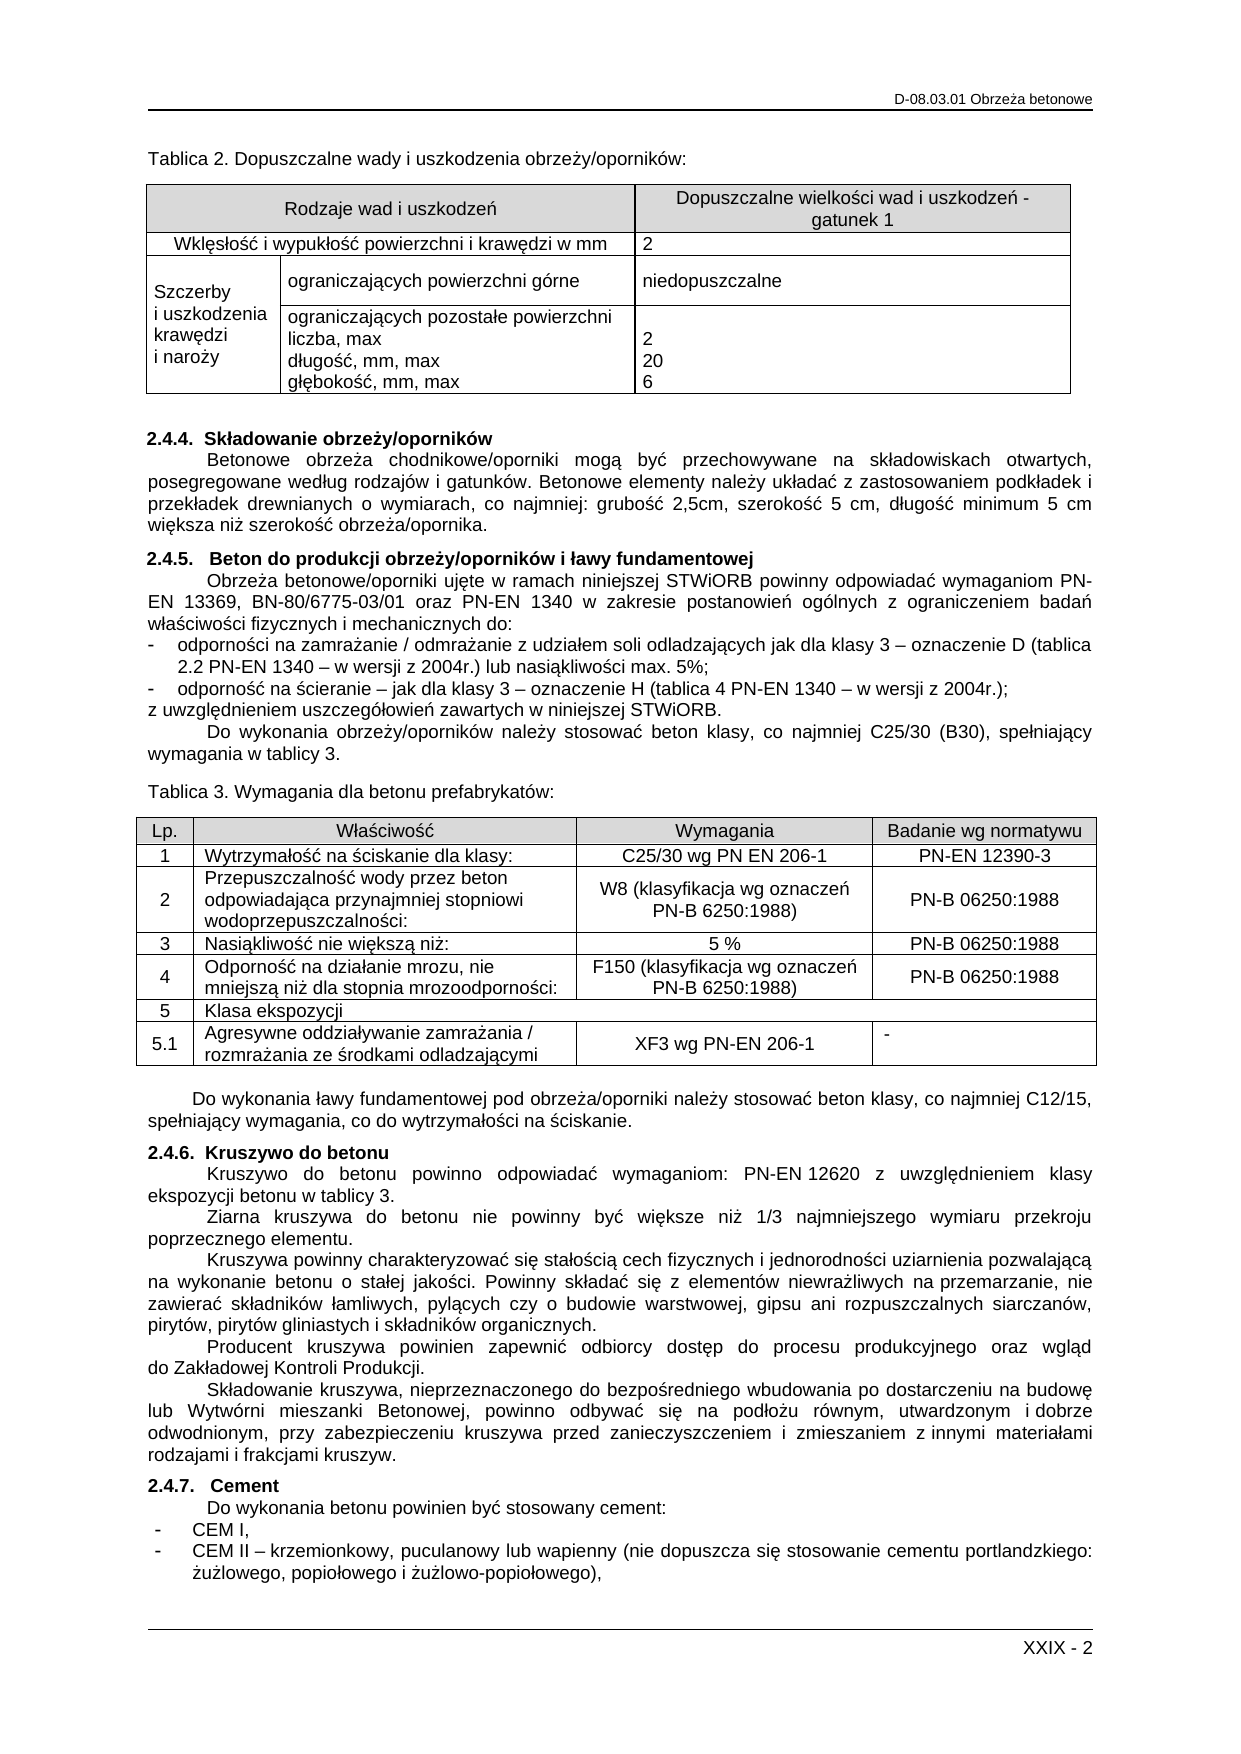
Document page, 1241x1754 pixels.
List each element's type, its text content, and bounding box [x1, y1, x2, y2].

text CEM II – krzemionkowy, puculanowy lub wapienny (nie dopuszcza się stosowanie cementu portlandzkiego: żużlowego, popiołowego i żużlowo-popiołowego), [154, 1540, 1093, 1583]
text Składowanie obrzeży/oporników [146, 428, 1093, 449]
text Betonowe obrzeża chodnikowe/oporniki mogą być przechowywane na składowiskach otwartych, posegregowane według rodzajów i gatunków. Betonowe elementy należy układać z zastosowaniem podkładek i przekładek drewnianych o wymiarach, co najmniej: grubość 2,5cm, szerokość 5 cm, długość minimum 5 cm większa niż szerokość obrzeża/opornika. [148, 449, 1093, 536]
table_header Właściwość [194, 818, 576, 843]
text Składowanie kruszywa, nieprzeznaczonego do bezpośredniego wbudowania po dostarczeniu na budowę lub Wytwórni mieszanki Betonowej, powinno odbywać się na podłożu równym, utwardzonym i dobrze odwodnionym, przy zabezpieczeniu kruszywa przed zanieczyszczeniem i zmieszaniem z innymi materiałami rodzajami i frakcjami kruszyw. [148, 1379, 1093, 1465]
table_cell 4 [137, 955, 193, 998]
text Tablica 3. Wymagania dla betonu prefabrykatów: [148, 781, 1093, 802]
text Cement [148, 1475, 1093, 1497]
text Kruszywo do betonu [148, 1141, 1093, 1163]
text Do wykonania ławy fundamentowej pod obrzeża/oporniki należy stosować beton klasy, co najmniej C12/15, spełniający wymagania, co do wytrzymałości na ściskanie. [148, 1088, 1093, 1131]
text Kruszywo do betonu powinno odpowiadać wymaganiom: PN-EN 12620 z uwzględnieniem klasy ekspozycji betonu w tablicy 3. [148, 1163, 1093, 1206]
table_header Badanie wg normatywu [873, 818, 1096, 843]
table_cell C25/30 wg PN EN 206-1 [577, 845, 872, 866]
text Obrzeża betonowe/oporniki ujęte w ramach niniejszej STWiORB powinny odpowiadać wymaganiom PN-EN 13369, BN-80/6775-03/01 oraz PN-EN 1340 w zakresie postanowień ogólnych z ograniczeniem badań właściwości fizycznych i mechanicznych do: [148, 569, 1093, 634]
table_cell 1 [137, 845, 193, 866]
text Do wykonania betonu powinien być stosowany cement: [148, 1497, 1093, 1518]
table_cell 2 [137, 867, 193, 932]
table_cell PN-B 06250:1988 [873, 933, 1096, 954]
table_cell 2 [636, 233, 1070, 255]
text CEM I, [154, 1518, 1093, 1540]
table_header Lp. [137, 818, 193, 843]
table_cell XF3 wg PN-EN 206-1 [577, 1022, 872, 1065]
table_cell Klasa ekspozycji [194, 1000, 1096, 1021]
table_header Wymagania [577, 818, 872, 843]
table_cell Odporność na działanie mrozu, nie mniejszą niż dla stopnia mrozoodporności: [194, 955, 576, 998]
text Tablica 2. Dopuszczalne wady i uszkodzenia obrzeży/oporników: [148, 148, 1093, 169]
text Do wykonania obrzeży/oporników należy stosować beton klasy, co najmniej C25/30 (B30), spełniający wymagania w tablicy 3. [148, 721, 1093, 764]
table_cell Wytrzymałość na ściskanie dla klasy: [194, 845, 576, 866]
table_cell - [873, 1022, 1096, 1065]
text Producent kruszywa powinien zapewnić odbiorcy dostęp do procesu produkcyjnego oraz wgląd do Zakładowej Kontroli Produkcji. [148, 1336, 1093, 1379]
table_cell Nasiąkliwość nie większą niż: [194, 933, 576, 954]
table_header Rodzaje wad i uszkodzeń [147, 185, 634, 232]
table_cell ograniczających pozostałe powierzchni liczba, max długość, mm, max głębokość, mm, max [281, 306, 634, 393]
table_cell ograniczających powierzchni górne [281, 256, 634, 305]
table_cell Wklęsłość i wypukłość powierzchni i krawędzi w mm [147, 233, 634, 255]
table_cell 5 [137, 1000, 193, 1021]
text z uwzględnieniem uszczegółowień zawartych w niniejszej STWiORB. [148, 699, 1093, 721]
table_cell PN-EN 12390-3 [873, 845, 1096, 866]
table_cell PN-B 06250:1988 [873, 955, 1096, 998]
table_cell niedopuszczalne [636, 256, 1070, 305]
table_cell W8 (klasyfikacja wg oznaczeń PN-B 6250:1988) [577, 867, 872, 932]
text Beton do produkcji obrzeży/oporników i ławy fundamentowej [146, 548, 1093, 569]
table_cell Przepuszczalność wody przez beton odpowiadająca przynajmniej stopniowi wodoprzepuszczalności: [194, 867, 576, 932]
text Ziarna kruszywa do betonu nie powinny być większe niż 1/3 najmniejszego wymiaru przekroju poprzecznego elementu. [148, 1206, 1093, 1249]
table_cell 5.1 [137, 1022, 193, 1065]
table_cell F150 (klasyfikacja wg oznaczeń PN-B 6250:1988) [577, 955, 872, 998]
text Kruszywa powinny charakteryzować się stałością cech fizycznych i jednorodności uziarnienia pozwalającą na wykonanie betonu o stałej jakości. Powinny składać się z elementów niewrażliwych na przemarzanie, nie zawierać składników łamliwych, pylących czy o budowie warstwowej, gipsu ani rozpuszczalnych siarczanów, pirytów, pirytów gliniastych i składników organicznych. [148, 1249, 1093, 1336]
table_cell 2 20 6 [636, 306, 1070, 393]
table_cell PN-B 06250:1988 [873, 867, 1096, 932]
table_cell Agresywne oddziaływanie zamrażania / rozmrażania ze środkami odladzającymi [194, 1022, 576, 1065]
table_cell 3 [137, 933, 193, 954]
text odporności na zamrażanie / odmrażanie z udziałem soli odladzających jak dla klasy 3 – oznaczenie D (tablica 2.2 PN-EN 1340 – w wersji z 2004r.) lub nasiąkliwości max. 5%; [148, 634, 1093, 677]
text odporność na ścieranie – jak dla klasy 3 – oznaczenie H (tablica 4 PN-EN 1340 – w wersji z 2004r.); [148, 677, 1093, 699]
table_header Dopuszczalne wielkości wad i uszkodzeń - gatunek 1 [636, 185, 1070, 232]
table_cell 5 % [577, 933, 872, 954]
table_cell Szczerby i uszkodzenia krawędzi i naroży [147, 256, 280, 393]
